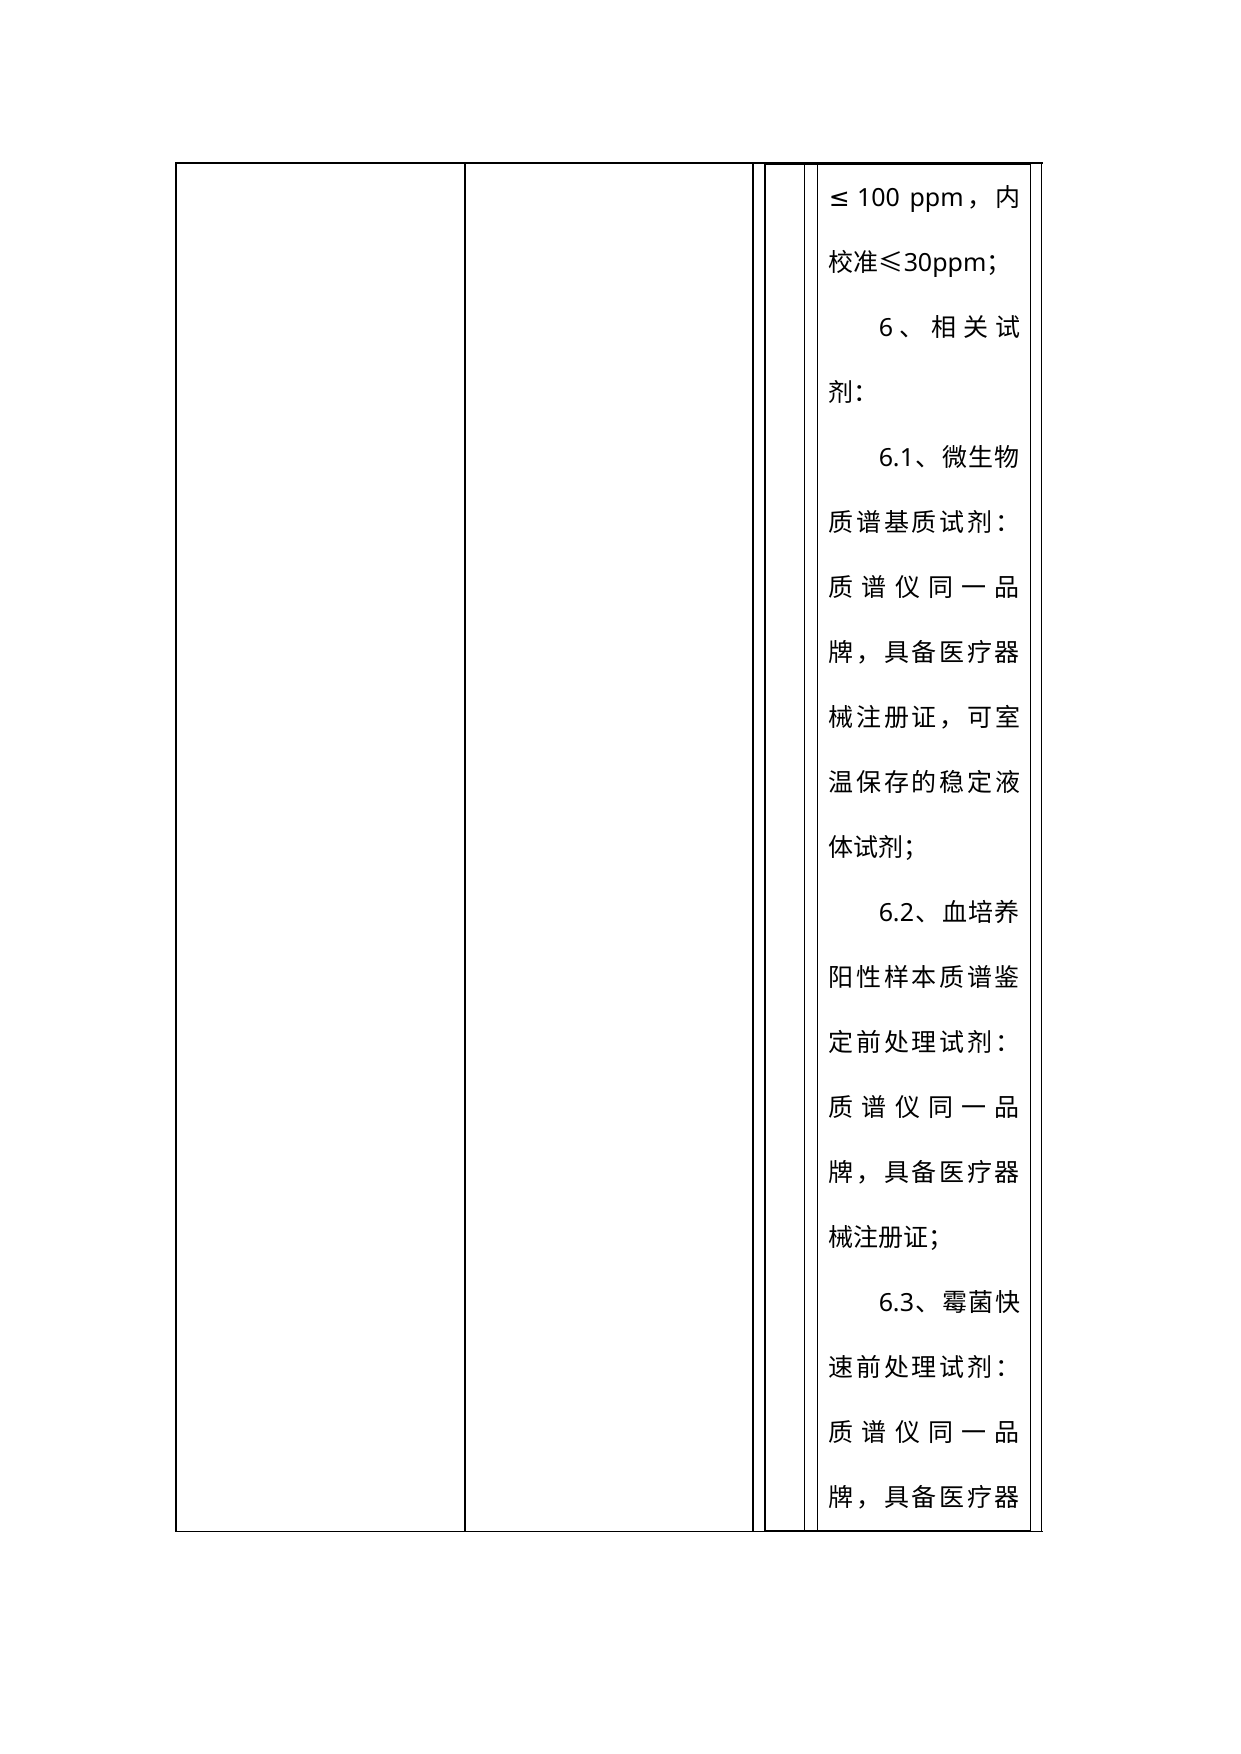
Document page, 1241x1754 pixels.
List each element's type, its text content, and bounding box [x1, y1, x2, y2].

table_cell [805, 165, 817, 1530]
table_cell [818, 165, 1030, 1530]
table_cell [1031, 164, 1041, 1531]
table_cell [766, 165, 804, 1530]
table_cell [177, 164, 464, 1531]
table_cell 1 [466, 164, 752, 1531]
table_cell [754, 164, 764, 1531]
